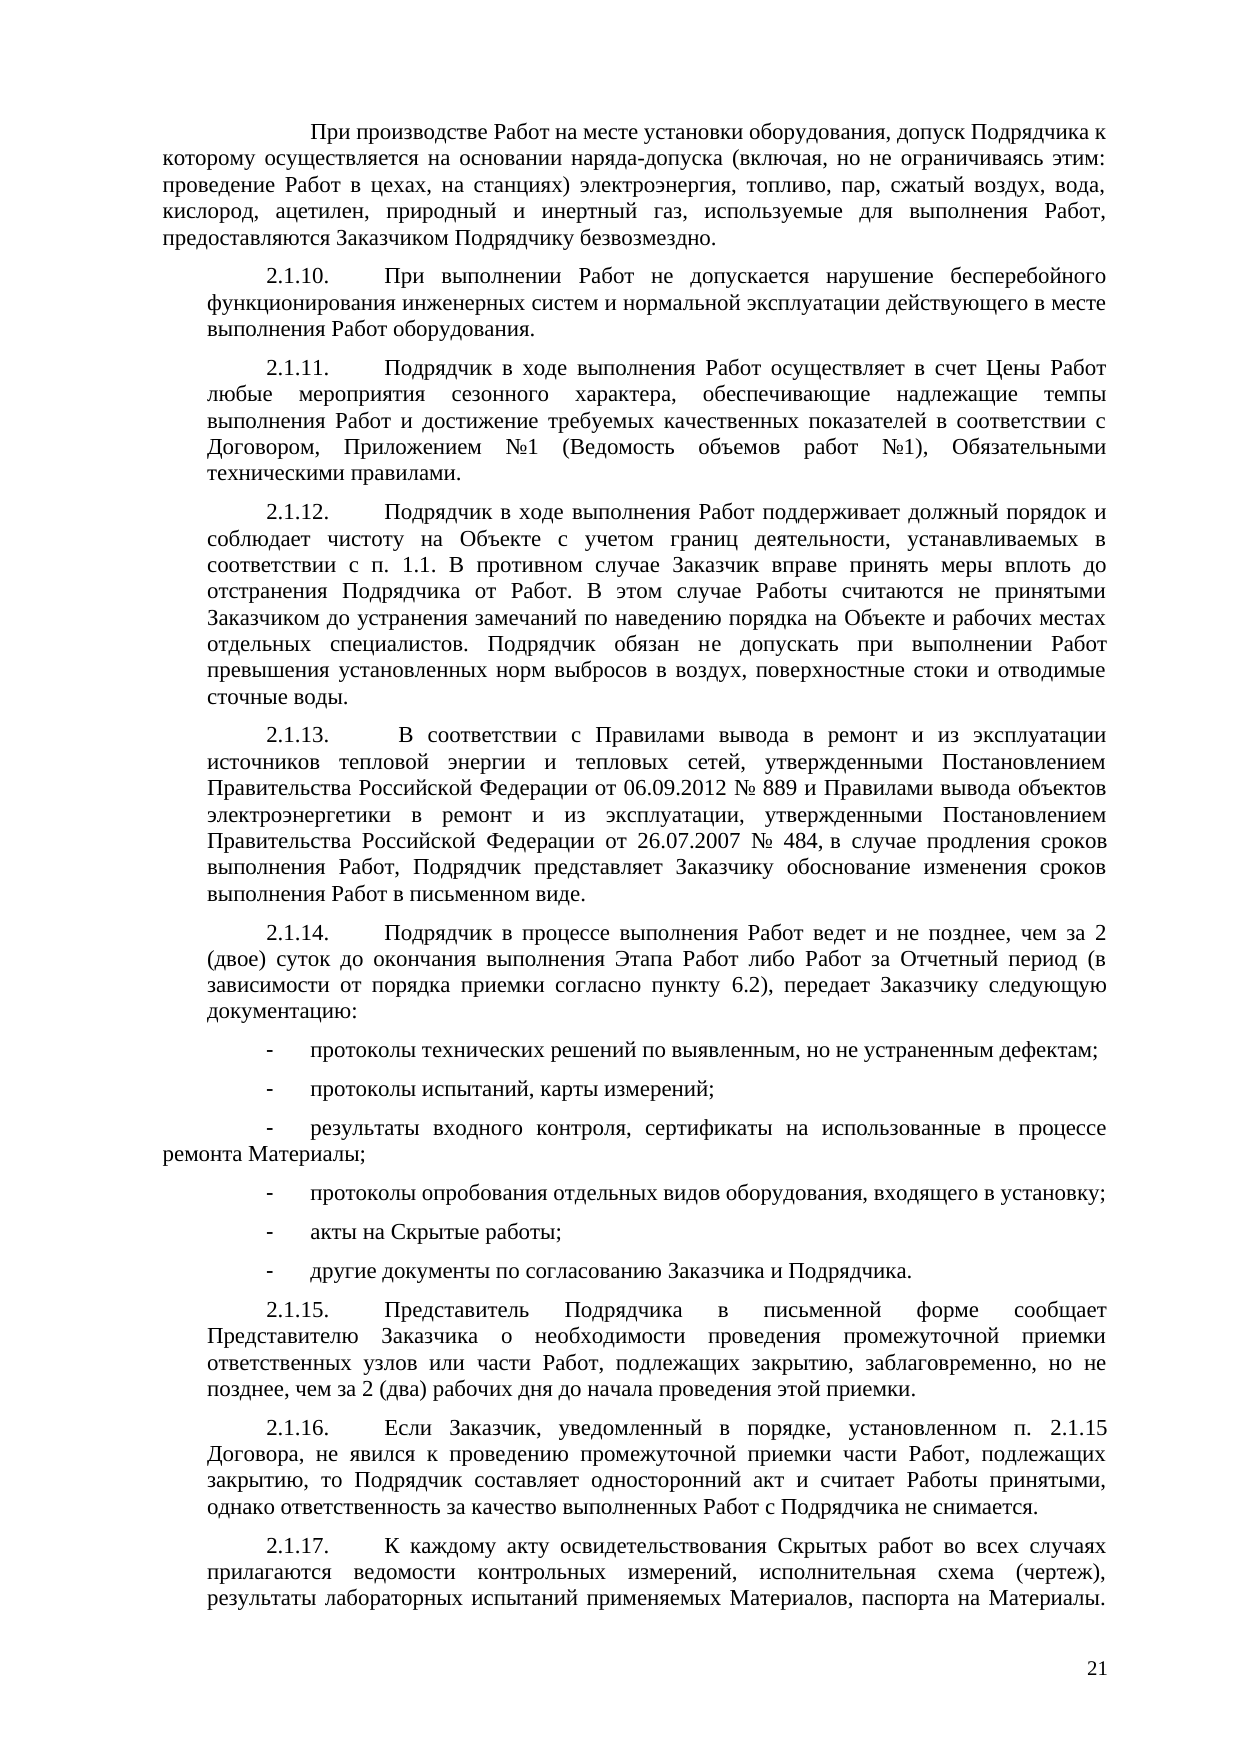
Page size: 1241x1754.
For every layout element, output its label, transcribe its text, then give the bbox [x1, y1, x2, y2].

text другие документы по согласованию Заказчика и Подрядчика. [162, 1257, 1107, 1283]
text Подрядчик в ходе выполнения Работ осуществляет в счет Цены Работ любые мероприятия сезонного характера, обеспечивающие надлежащие темпы выполнения Работ и достижение требуемых качественных показателей в соответствии с Договором, Приложением №1 (Ведомость объемов работ №1), Обязательными техническими правилами. [207, 354, 1107, 486]
text Представитель Подрядчика в письменной форме сообщает Представителю Заказчика о необходимости проведения промежуточной приемки ответственных узлов или части Работ, подлежащих закрытию, заблаговременно, но не позднее, чем за 2 (два) рабочих дня до начала проведения этой приемки. [207, 1296, 1107, 1401]
text протоколы технических решений по выявленным, но не устраненным дефектам; [162, 1036, 1107, 1063]
text протоколы испытаний, карты измерений; [162, 1075, 1107, 1102]
text В соответствии с Правилами вывода в ремонт и из эксплуатации источников тепловой энергии и тепловых сетей, утвержденными Постановлением Правительства Российской Федерации от 06.09.2012 № 889 и Правилами вывода объектов электроэнергетики в ремонт и из эксплуатации, утвержденными Постановлением Правительства Российской Федерации от 26.07.2007 № 484, в случае продления сроков выполнения Работ, Подрядчик представляет Заказчику обоснование изменения сроков выполнения Работ в письменном виде. [207, 722, 1107, 906]
text протоколы опробования отдельных видов оборудования, входящего в установку; [162, 1179, 1107, 1206]
text При выполнении Работ не допускается нарушение бесперебойного функционирования инженерных систем и нормальной эксплуатации действующего в месте выполнения Работ оборудования. [207, 262, 1107, 341]
list При производстве Работ на месте установки оборудования, допуск Подрядчика к которому осуществляется на основании наряда-допуска (включая, но не ограничиваясь этим: проведение Работ в цехах, на станциях) электроэнергия, топливо, пар, сжатый воздух, вода, кислород, ацетилен, природный и инертный газ, используемые для выполнения Работ, предоставляются Заказчиком Подрядчику безвозмездно. [162, 118, 1107, 250]
text результаты входного контроля, сертификаты на использованные в процессе ремонта Материалы; [162, 1114, 1107, 1167]
text Если Заказчик, уведомленный в порядке, установленном п. 16.1.15 Договора, не явился к проведению промежуточной приемки части Работ, подлежащих закрытию, то Подрядчик составляет односторонний акт и считает Работы принятыми, однако ответственность за качество выполненных Работ с Подрядчика не снимается. [207, 1414, 1107, 1519]
text акты на Скрытые работы; [162, 1218, 1107, 1244]
text Подрядчик в ходе выполнения Работ поддерживает должный порядок и соблюдает чистоту на Объекте с учетом границ деятельности, устанавливаемых в соответствии с п. 15.1. В противном случае Заказчик вправе принять меры вплоть до отстранения Подрядчика от Работ. В этом случае Работы считаются не принятыми Заказчиком до устранения замечаний по наведению порядка на Объекте и рабочих местах отдельных специалистов. Подрядчик обязан не допускать при выполнении Работ превышения установленных норм выбросов в воздух, поверхностные стоки и отводимые сточные воды. [207, 498, 1107, 709]
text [207, 1532, 1107, 1611]
text Подрядчик в процессе выполнения Работ ведет и не позднее, чем за 2 (двое) суток до окончания выполнения Этапа Работ либо Работ за Отчетный период (в зависимости от порядка приемки согласно пункту 20.2), передает Заказчику следующую документацию: [207, 918, 1107, 1024]
